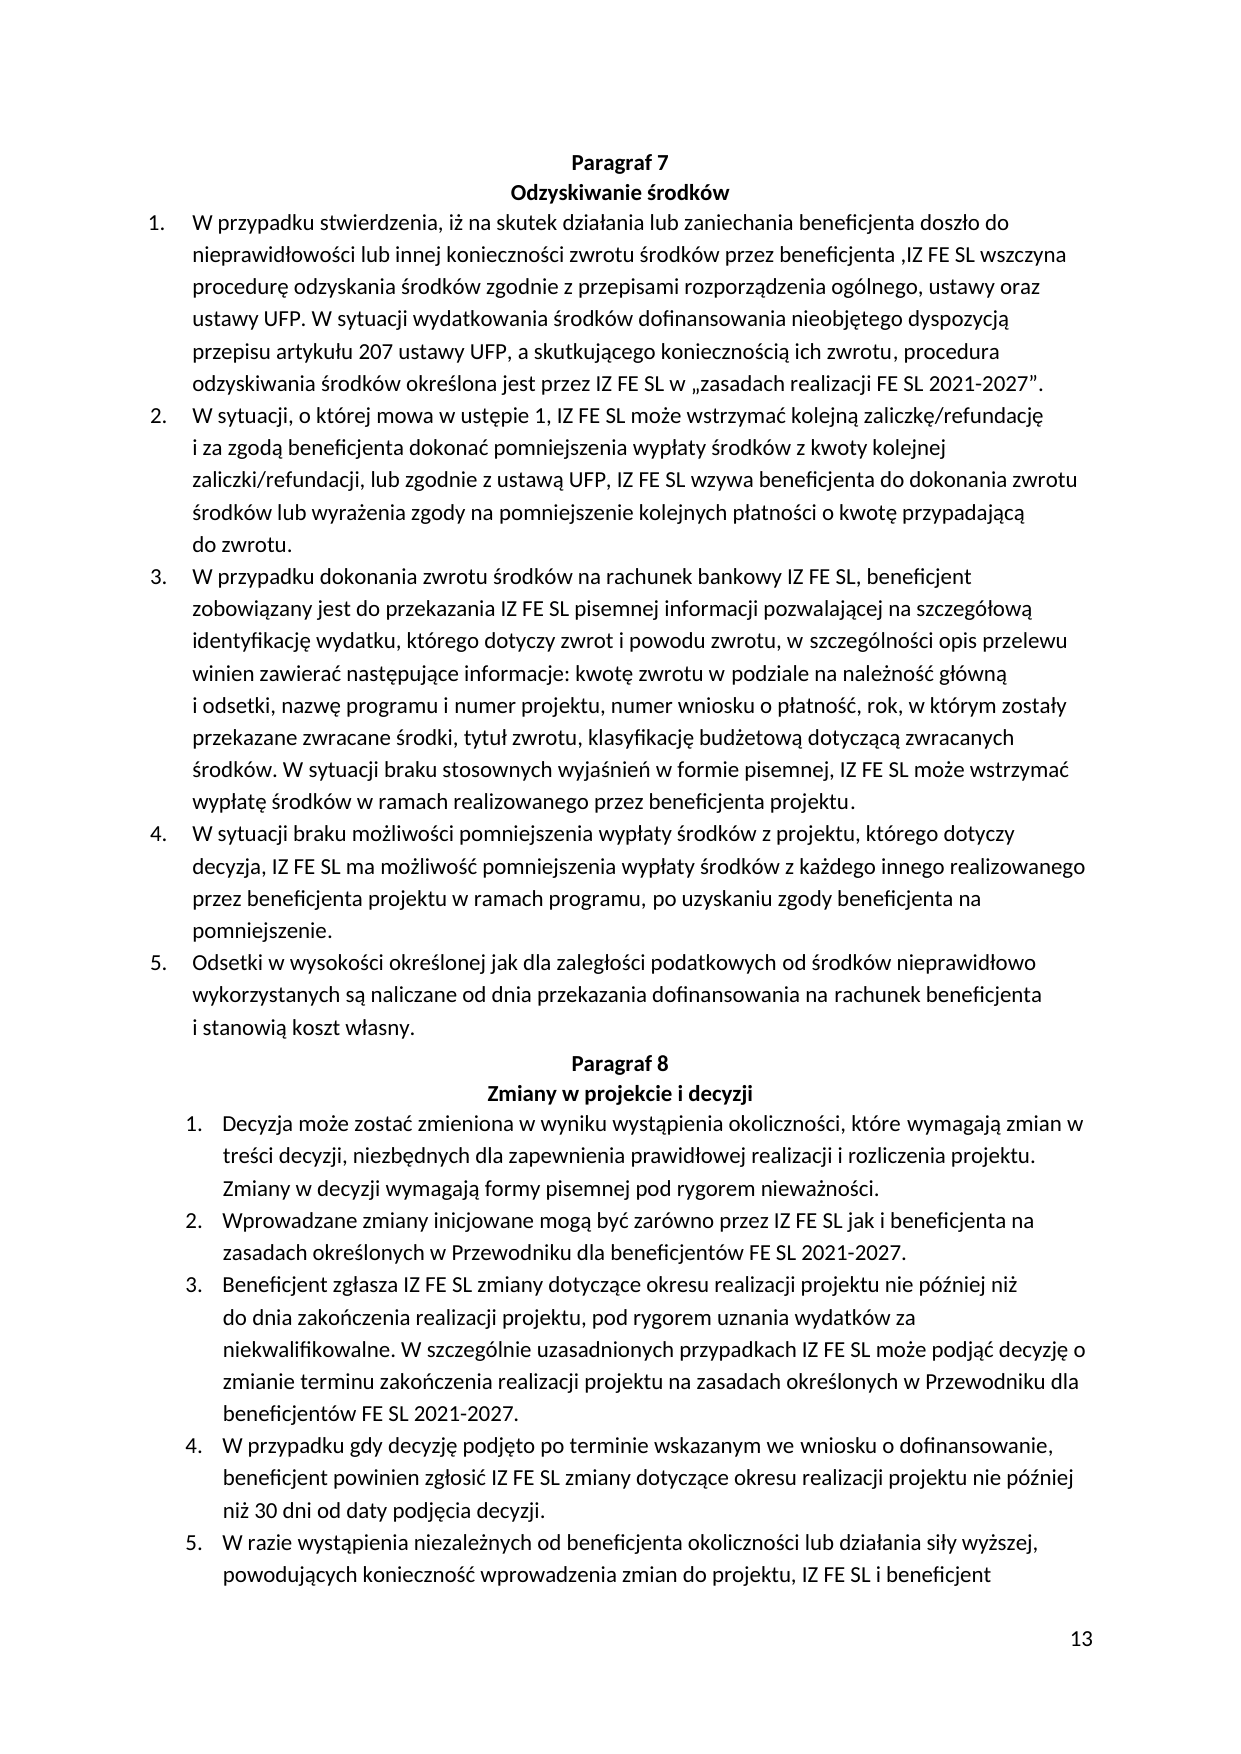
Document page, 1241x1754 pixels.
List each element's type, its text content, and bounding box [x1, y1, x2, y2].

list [185, 1528, 1093, 1588]
list W przypadku gdy decyzję podjęto po terminie wskazanym we wniosku o dofinansowanie, beneficjent powinien zgłosić IZ FE SL zmiany dotyczące okresu realizacji projektu nie później niż 30 dni od daty podjęcia decyzji. [185, 1431, 1093, 1524]
list Odsetki w wysokości określonej jak dla zaległości podatkowych od środków nieprawidłowo wykorzystanych są naliczane od dnia przekazania dofinansowania na rachunek beneficjenta i stanowią koszt własny. [150, 948, 1093, 1041]
list W sytuacji, o której mowa w ustępie 1, IZ FE SL może wstrzymać kolejną zaliczkę/refundację i za zgodą beneficjenta dokonać pomniejszenia wypłaty środków z kwoty kolejnej zaliczki/refundacji, lub zgodnie z ustawą UFP, IZ FE SL wzywa beneficjenta do dokonania zwrotu środków lub wyrażenia zgody na pomniejszenie kolejnych płatności o kwotę przypadającą do zwrotu. [150, 401, 1093, 558]
list Decyzja może zostać zmieniona w wyniku wystąpienia okoliczności, które wymagają zmian w treści decyzji, niezbędnych dla zapewnienia prawidłowej realizacji i rozliczenia projektu. Zmiany w decyzji wymagają formy pisemnej pod rygorem nieważności. [185, 1109, 1093, 1202]
list Beneficjent zgłasza IZ FE SL zmiany dotyczące okresu realizacji projektu nie później niż do dnia zakończenia realizacji projektu, pod rygorem uznania wydatków za niekwalifikowalne. W szczególnie uzasadnionych przypadkach IZ FE SL może podjąć decyzję o zmianie terminu zakończenia realizacji projektu na zasadach określonych w Przewodniku dla beneficjentów FE SL 2021-2027. [185, 1270, 1093, 1427]
list Wprowadzane zmiany inicjowane mogą być zarówno przez IZ FE SL jak i beneficjenta na zasadach określonych w Przewodniku dla beneficjentów FE SL 2021-2027. [185, 1206, 1093, 1266]
list W przypadku dokonania zwrotu środków na rachunek bankowy IZ FE SL, beneficjent zobowiązany jest do przekazania IZ FE SL pisemnej informacji pozwalającej na szczegółową identyfikację wydatku, którego dotyczy zwrot i powodu zwrotu, w szczególności opis przelewu winien zawierać następujące informacje: kwotę zwrotu w podziale na należność główną i odsetki, nazwę programu i numer projektu, numer wniosku o płatność, rok, w którym zostały przekazane zwracane środki, tytuł zwrotu, klasyfikację budżetową dotyczącą zwracanych środków. W sytuacji braku stosownych wyjaśnień w formie pisemnej, IZ FE SL może wstrzymać wypłatę środków w ramach realizowanego przez beneficjenta projektu. [150, 562, 1093, 815]
subtitle Paragraf 7 Odzyskiwanie środków [148, 148, 1093, 206]
subtitle Paragraf 8 Zmiany w projekcie i decyzji [148, 1049, 1093, 1107]
list W sytuacji braku możliwości pomniejszenia wypłaty środków z projektu, którego dotyczy decyzja, IZ FE SL ma możliwość pomniejszenia wypłaty środków z każdego innego realizowanego przez beneficjenta projektu w ramach programu, po uzyskaniu zgody beneficjenta na pomniejszenie. [150, 819, 1093, 944]
list W przypadku stwierdzenia, iż na skutek działania lub zaniechania beneficjenta doszło do nieprawidłowości lub innej konieczności zwrotu środków przez beneficjenta ,IZ FE SL wszczyna procedurę odzyskania środków zgodnie z przepisami rozporządzenia ogólnego, ustawy oraz ustawy UFP. W sytuacji wydatkowania środków dofinansowania nieobjętego dyspozycją przepisu artykułu 207 ustawy UFP, a skutkującego koniecznością ich zwrotu, procedura odzyskiwania środków określona jest przez IZ FE SL w „zasadach realizacji FE SL 2021-2027”. [148, 208, 1093, 397]
